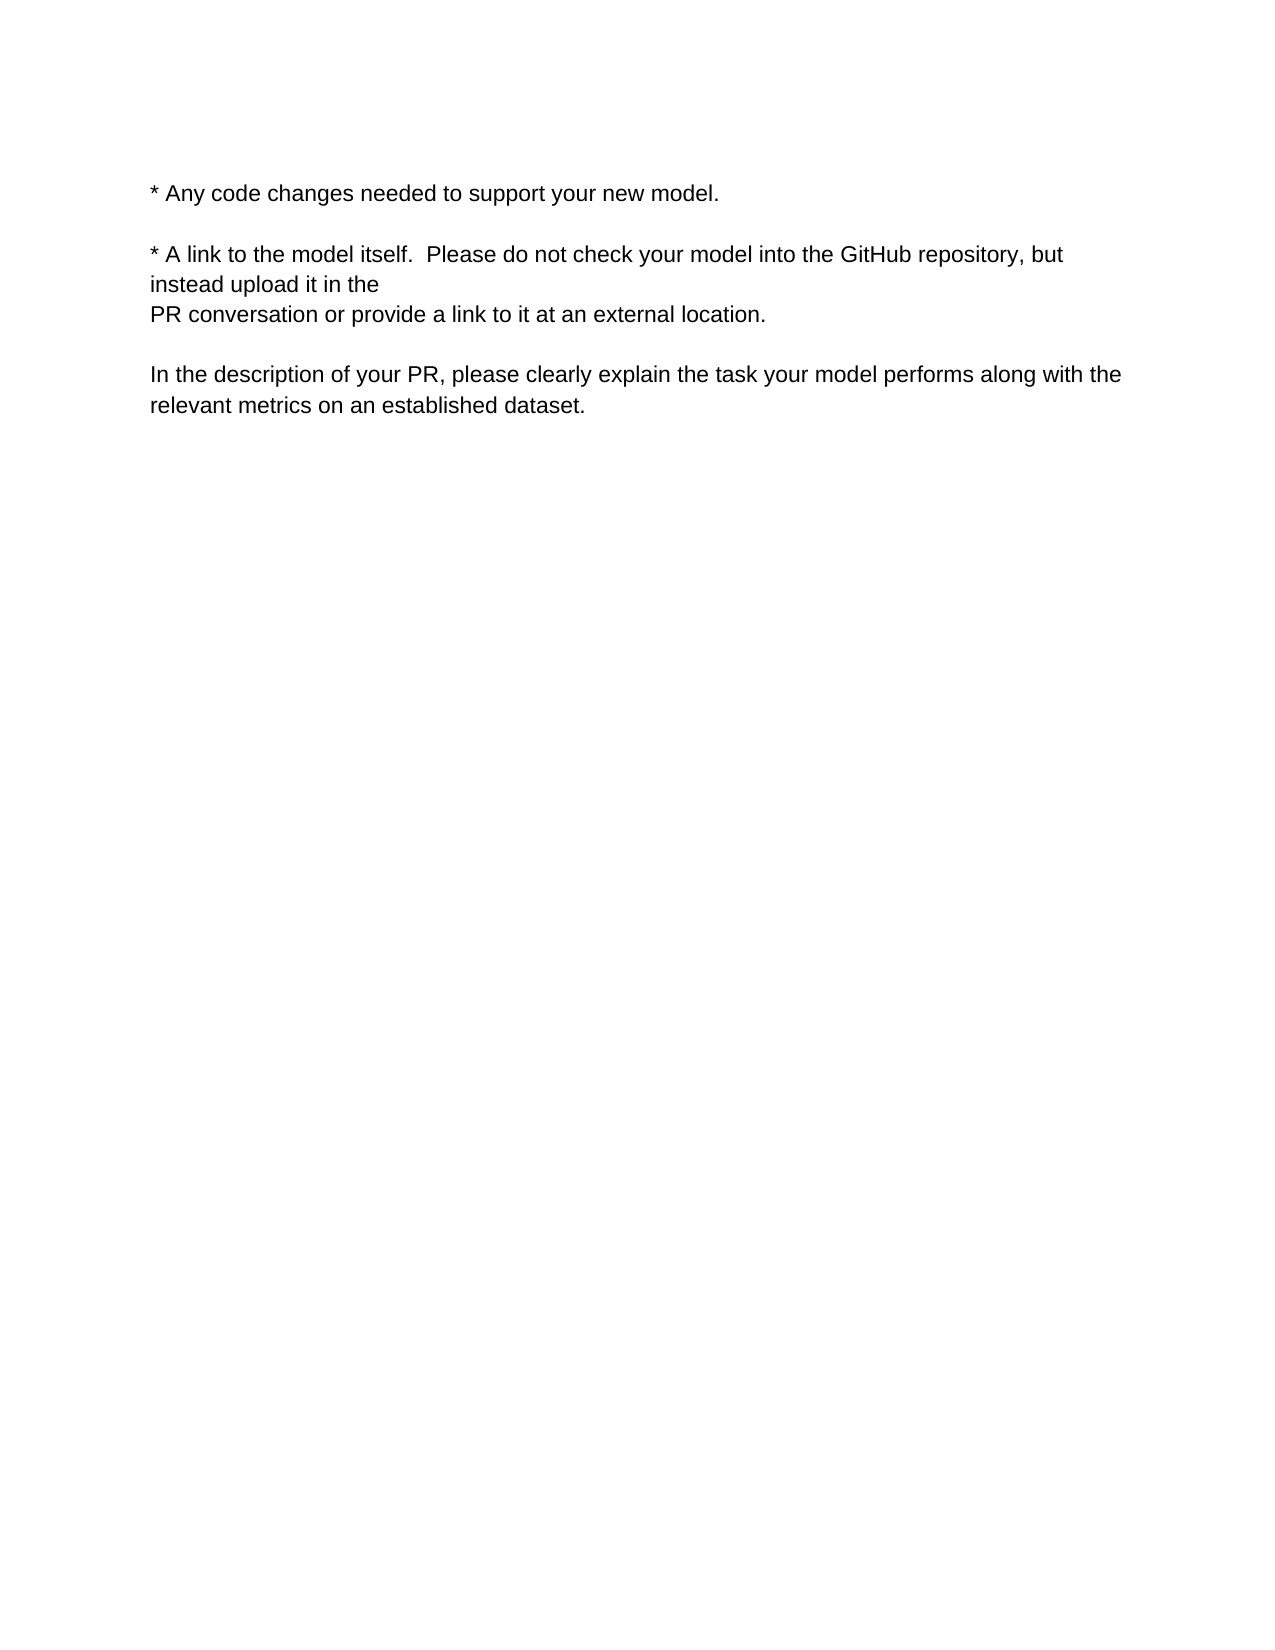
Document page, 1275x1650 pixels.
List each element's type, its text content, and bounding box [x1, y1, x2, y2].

text PR conversation or provide a link to it at an external location. [150, 301, 1125, 327]
text * Any code changes needed to support your new model. [150, 180, 1125, 207]
text In the description of your PR, please clearly explain the task your model performs along with the relevant metrics on an established dataset. [150, 361, 1125, 418]
text * A link to the model itself. Please do not check your model into the GitHub repository, but instead upload it in the [150, 241, 1125, 297]
